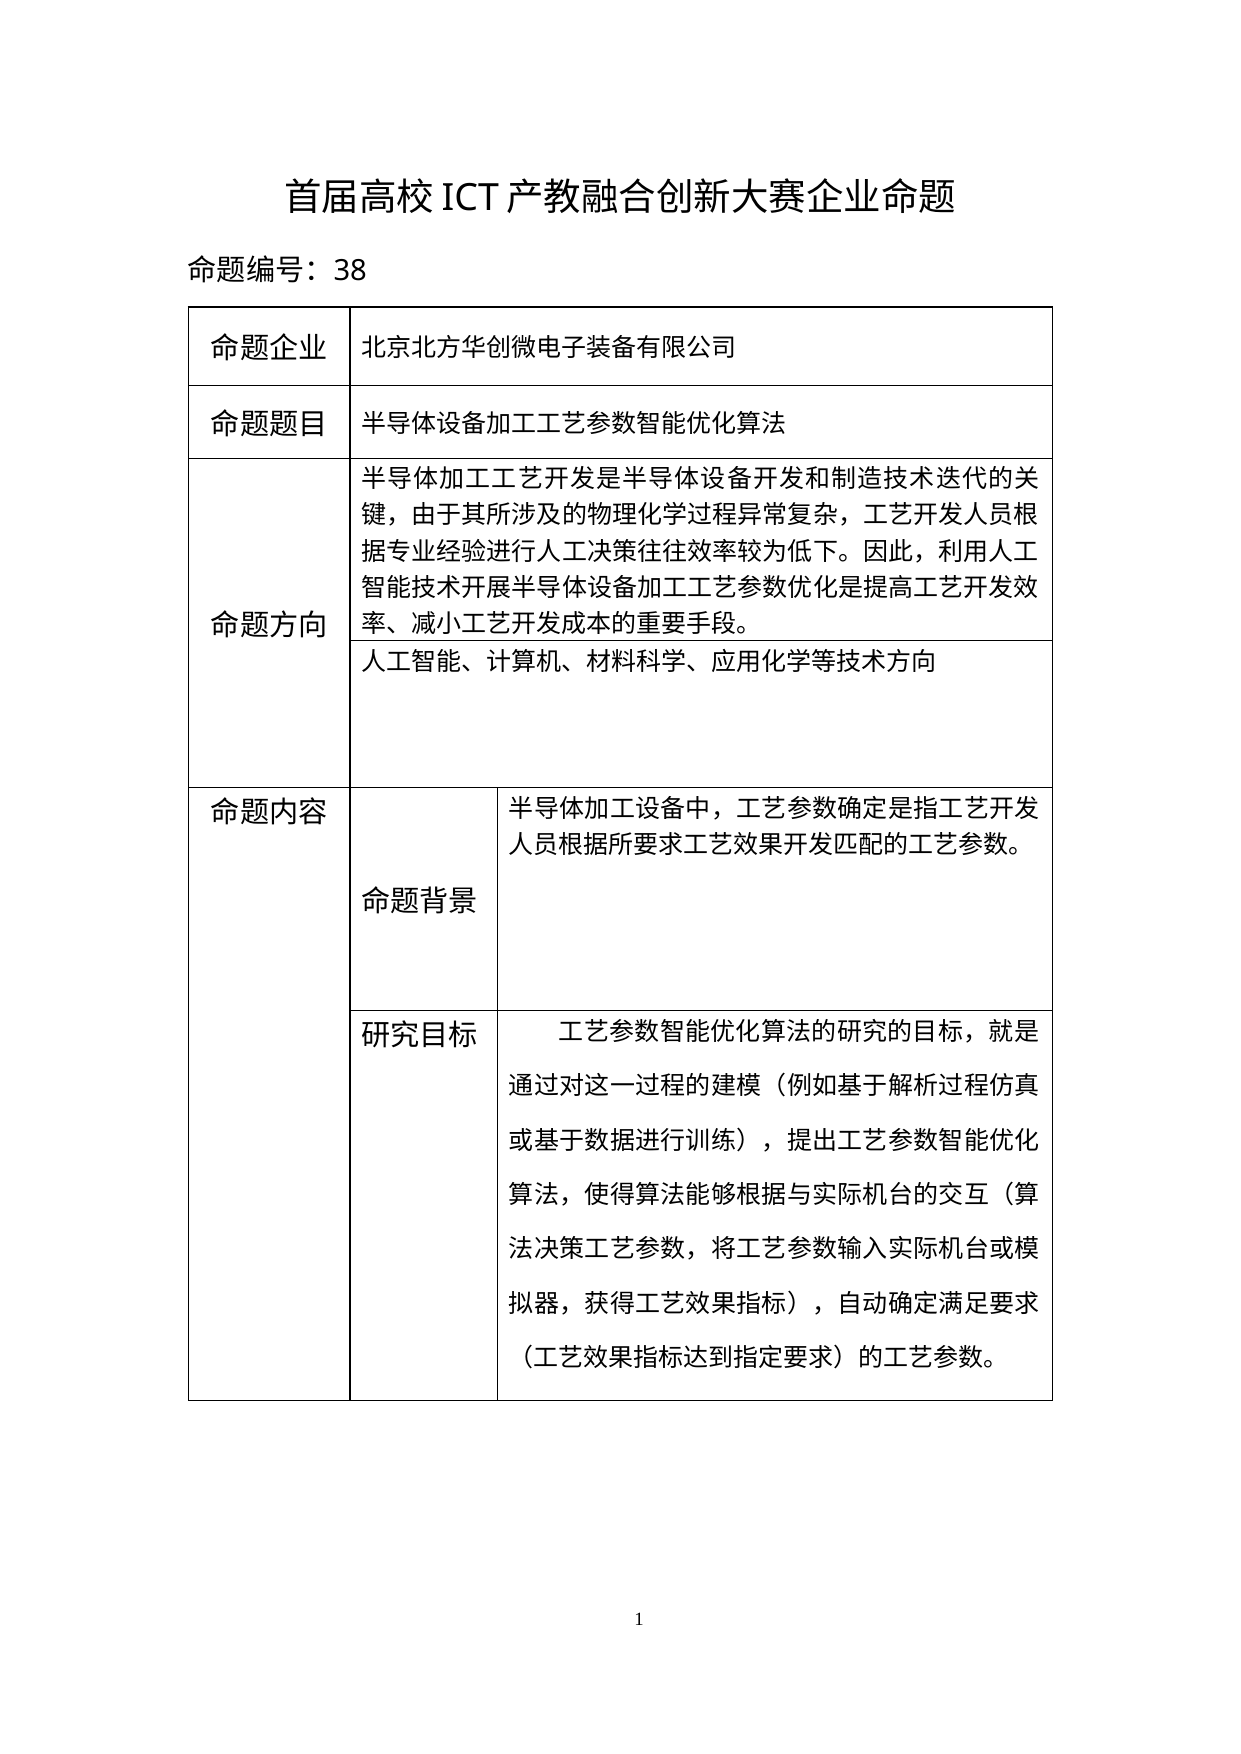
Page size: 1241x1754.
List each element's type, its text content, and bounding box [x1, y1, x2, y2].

table_cell 命题方向 [189, 459, 349, 787]
table_cell 命题题目 [189, 386, 349, 458]
table_cell 半导体加工设备中，工艺参数确定是指工艺开发人员根据所要求工艺效果开发匹配的工艺参数。 [498, 788, 1052, 1010]
text 首届高校ICT产教融合创新大赛企业命题 [187, 162, 1053, 227]
table_header 北京北方华创微电子装备有限公司 [351, 308, 1052, 385]
text 命题编号：38 [187, 235, 1053, 300]
table_cell 半导体加工工艺开发是半导体设备开发和制造技术迭代的关键，由于其所涉及的物理化学过程异常复杂，工艺开发人员根据专业经验进行人工决策往往效率较为低下。因此，利用人工智能技术开展半导体设备加工工艺参数优化是提高工艺开发效率、减小工艺开发成本的重要手段。 [351, 459, 1052, 640]
table_cell 命题内容 [189, 788, 349, 1400]
table_cell 人工智能、计算机、材料科学、应用化学等技术方向 [351, 641, 1052, 787]
table_cell 命题背景 [351, 788, 497, 1010]
table_cell 工艺参数智能优化算法的研究的目标，就是通过对这一过程的建模（例如基于解析过程仿真或基于数据进行训练），提出工艺参数智能优化算法，使得算法能够根据与实际机台的交互（算法决策工艺参数，将工艺参数输入实际机台或模拟器，获得工艺效果指标），自动确定满足要求（工艺效果指标达到指定要求）的工艺参数。 [498, 1011, 1052, 1400]
table_cell 半导体设备加工工艺参数智能优化算法 [351, 386, 1052, 458]
table_header 命题企业 [189, 308, 349, 385]
table_cell 研究目标 [351, 1011, 497, 1400]
